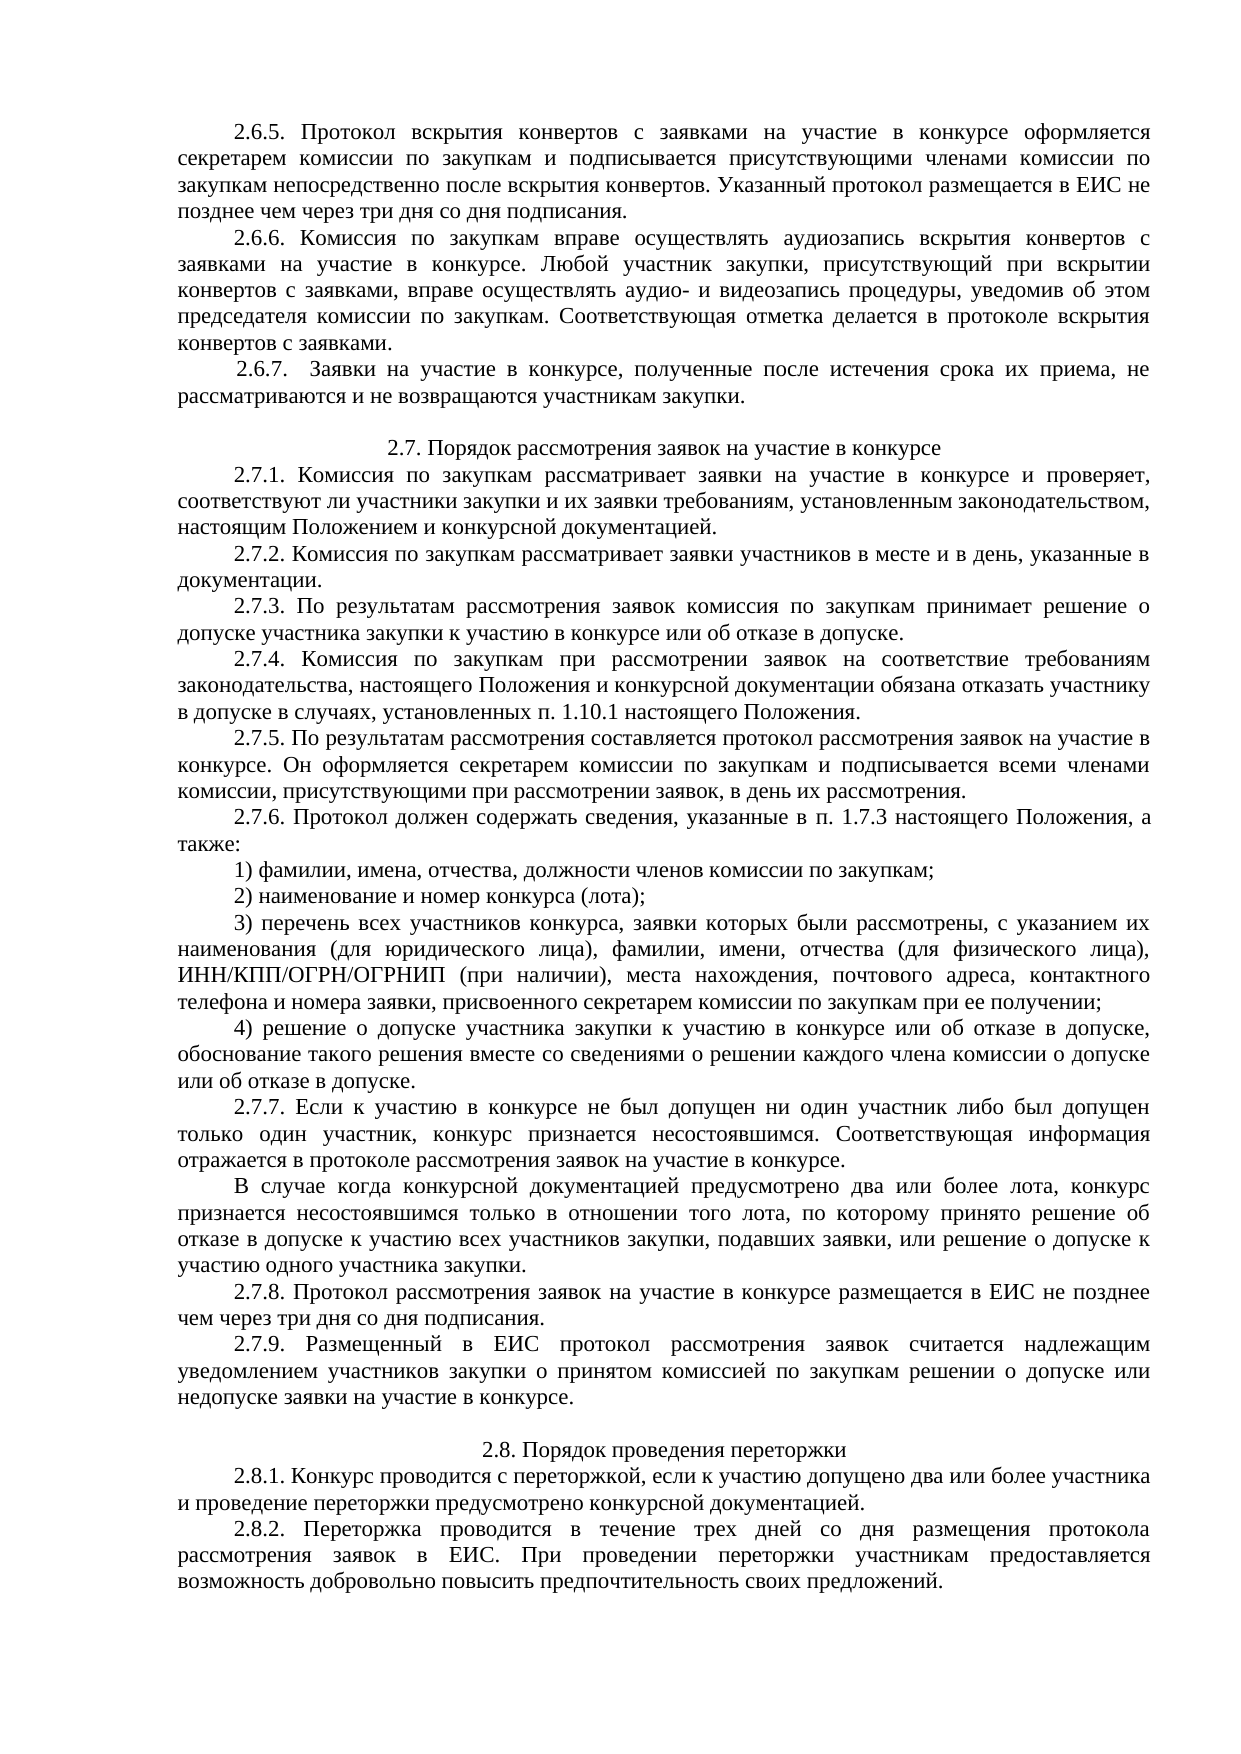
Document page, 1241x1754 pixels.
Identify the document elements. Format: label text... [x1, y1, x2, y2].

text 2.7.8. Протокол рассмотрения заявок на участие в конкурсе размещается в ЕИС не позднее чем через три дня со дня подписания. [177, 1278, 1152, 1330]
text 2.7.2. Комиссия по закупкам рассматривает заявки участников в месте и в день, указанные в документации. [177, 540, 1152, 592]
text 2.7.7. Если к участию в конкурсе не был допущен ни один участник либо был допущен только один участник, конкурс признается несостоявшимся. Соответствующая информация отражается в протоколе рассмотрения заявок на участие в конкурсе. [177, 1093, 1152, 1172]
text 1) фамилии, имена, отчества, должности членов комиссии по закупкам; [177, 856, 1152, 882]
text 2.7.9. Размещенный в ЕИС протокол рассмотрения заявок считается надлежащим уведомлением участников закупки о принятом комиссией по закупкам решении о допуске или недопуске заявки на участие в конкурсе. [177, 1330, 1152, 1409]
text 2.8.1. Конкурс проводится с переторжкой, если к участию допущено два или более участника и проведение переторжки предусмотрено конкурсной документацией. [177, 1462, 1152, 1515]
text 2.8.2. Переторжка проводится в течение трех дней со дня размещения протокола рассмотрения заявок в ЕИС. При проведении переторжки участникам предоставляется возможность добровольно повысить предпочтительность своих предложений. [177, 1515, 1152, 1594]
text 2.7.4. Комиссия по закупкам при рассмотрении заявок на соответствие требованиям законодательства, настоящего Положения и конкурсной документации обязана отказать участнику в допуске в случаях, установленных п. 1.10.1 настоящего Положения. [177, 645, 1152, 724]
text 2) наименование и номер конкурса (лота); [177, 882, 1152, 909]
text В случае когда конкурсной документацией предусмотрено два или более лота, конкурс признается несостоявшимся только в отношении того лота, по которому принято решение об отказе в допуске к участию всех участников закупки, подавших заявки, или решение о допуске к участию одного участника закупки. [177, 1172, 1152, 1278]
text 2.7. Порядок рассмотрения заявок на участие в конкурсе [177, 434, 1152, 461]
text 4) решение о допуске участника закупки к участию в конкурсе или об отказе в допуске, обоснование такого решения вместе со сведениями о решении каждого члена комиссии о допуске или об отказе в допуске. [177, 1014, 1152, 1093]
text 2.6.6. Комиссия по закупкам вправе осуществлять аудиозапись вскрытия конвертов с заявками на участие в конкурсе. Любой участник закупки, присутствующий при вскрытии конвертов с заявками, вправе осуществлять аудио- и видеозапись процедуры, уведомив об этом председателя комиссии по закупкам. Соответствующая отметка делается в протоколе вскрытия конвертов с заявками. [177, 223, 1152, 355]
text 2.7.6. Протокол должен содержать сведения, указанные в п. 1.7.3 настоящего Положения, а также: [177, 803, 1152, 856]
text 2.6.5. Протокол вскрытия конвертов с заявками на участие в конкурсе оформляется секретарем комиссии по закупкам и подписывается присутствующими членами комиссии по закупкам непосредственно после вскрытия конвертов. Указанный протокол размещается в ЕИС не позднее чем через три дня со дня подписания. [177, 118, 1152, 223]
text 2.7.5. По результатам рассмотрения составляется протокол рассмотрения заявок на участие в конкурсе. Он оформляется секретарем комиссии по закупкам и подписывается всеми членами комиссии, присутствующими при рассмотрении заявок, в день их рассмотрения. [177, 724, 1152, 803]
text 2.6.7. Заявки на участие в конкурсе, полученные после истечения срока их приема, не рассматриваются и не возвращаются участникам закупки. [177, 355, 1152, 408]
text 2.7.3. По результатам рассмотрения заявок комиссия по закупкам принимает решение о допуске участника закупки к участию в конкурсе или об отказе в допуске. [177, 592, 1152, 645]
text 2.7.1. Комиссия по закупкам рассматривает заявки на участие в конкурсе и проверяет, соответствуют ли участники закупки и их заявки требованиям, установленным законодательством, настоящим Положением и конкурсной документацией. [177, 461, 1152, 540]
text 2.8. Порядок проведения переторжки [177, 1436, 1152, 1462]
text 3) перечень всех участников конкурса, заявки которых были рассмотрены, с указанием их наименования (для юридического лица), фамилии, имени, отчества (для физического лица), ИНН/КПП/ОГРН/ОГРНИП (при наличии), места нахождения, почтового адреса, контактного телефона и номера заявки, присвоенного секретарем комиссии по закупкам при ее получении; [177, 909, 1152, 1014]
